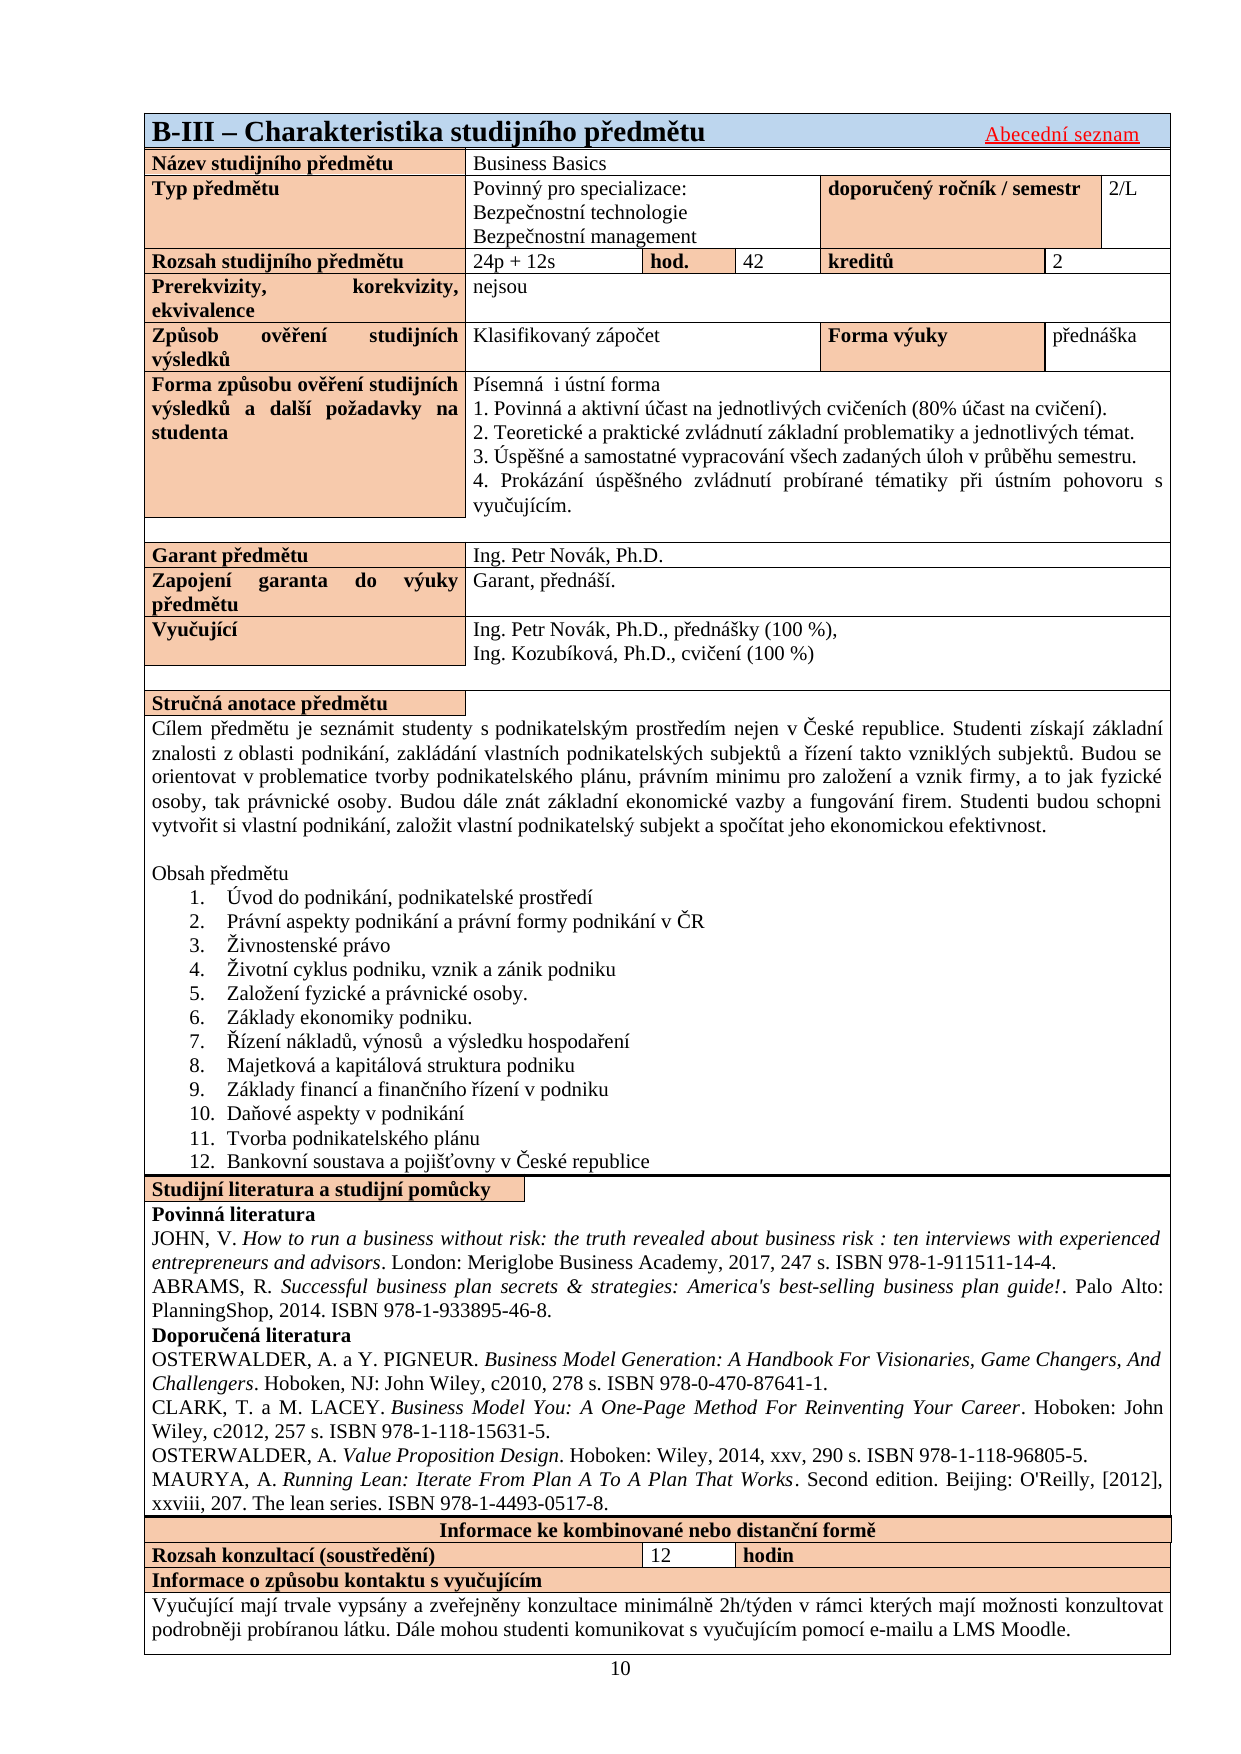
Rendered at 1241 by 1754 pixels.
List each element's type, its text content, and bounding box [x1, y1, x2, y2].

table_cell doporučený ročník / semestr [821, 176, 1101, 248]
table_cell Vyučující mají trvale vypsány a zveřejněny konzultace minimálně 2h/týden v rámci kterých mají možnosti konzultovat podrobněji probíranou látku. Dále mohou studenti komunikovat s vyučujícím pomocí e-mailu a LMS Moodle. [145, 1593, 1170, 1654]
table_cell [145, 665, 1170, 690]
table_cell 12 [643, 1543, 735, 1567]
table_cell Ing. Petr Novák, Ph.D., přednášky (100 %), Ing. Kozubíková, Ph.D., cvičení (100 %) [466, 617, 1170, 665]
table_cell 42 [736, 249, 820, 273]
table_cell kreditů [821, 249, 1044, 273]
table_cell Stručná anotace předmětu [145, 691, 465, 715]
table_cell [525, 1177, 1170, 1201]
table_cell Business Basics [466, 150, 1170, 174]
table_cell hodin [736, 1543, 1170, 1567]
table_cell nejsou [466, 274, 1170, 322]
table_cell Garant předmětu [145, 543, 465, 567]
table_cell Písemná i ústní forma 1. Povinná a aktivní účast na jednotlivých cvičeních (80% účast na cvičení). 2. Teoretické a praktické zvládnutí základní problematiky a jednotlivých témat. 3. Úspěšné a samostatné vypracování všech zadaných úloh v průběhu semestru. 4. Prokázání úspěšného zvládnutí probírané tématiky při ústním pohovoru s vyučujícím. [466, 372, 1170, 517]
table_cell Klasifikovaný zápočet [466, 323, 820, 371]
table_cell Garant, přednáší. [466, 568, 1170, 616]
table_header B-III – Charakteristika studijního předmětu [145, 114, 1170, 147]
table_cell 2 [1046, 249, 1170, 273]
table_cell Forma výuky [821, 323, 1044, 371]
table_cell Povinný pro specializace: Bezpečnostní technologie Bezpečnostní management [466, 176, 820, 248]
table_cell Zapojení garanta do výuky předmětu [145, 568, 465, 616]
table_cell Název studijního předmětu [145, 150, 465, 174]
table_cell 2/L [1102, 176, 1170, 248]
table_cell Forma způsobu ověření studijních výsledků a další požadavky na studenta [145, 372, 465, 517]
table_cell přednáška [1046, 323, 1170, 371]
table_cell Vyučující [145, 617, 465, 665]
table_cell 24p + 12s [466, 249, 642, 273]
table_cell Způsob ověření studijních výsledků [145, 323, 465, 371]
table_cell Typ předmětu [145, 176, 465, 248]
table_cell Rozsah studijního předmětu [145, 249, 465, 273]
table_cell Informace ke kombinované nebo distanční formě [145, 1518, 1171, 1542]
table_cell [145, 517, 1170, 542]
table_cell Informace o způsobu kontaktu s vyučujícím [145, 1568, 1170, 1592]
table_cell Studijní literatura a studijní pomůcky [145, 1177, 524, 1201]
table_cell [466, 691, 1170, 715]
table_cell hod. [643, 249, 735, 273]
table_cell Ing. Petr Novák, Ph.D. [466, 543, 1170, 567]
table_cell Rozsah konzultací (soustředění) [145, 1543, 642, 1567]
table_cell Povinná literatura JOHN, V. How to run a business without risk: the truth revealed about business risk : ten interviews with experienced entrepreneurs and advisors. London: Meriglobe Business Academy, 2017, 247 s. ISBN 978-1-911511-14-4. ABRAMS, R. Successful business plan secrets & strategies: America's best-selling business plan guide!. Palo Alto: PlanningShop, 2014. ISBN 978-1-933895-46-8. Doporučená literatura OSTERWALDER, A. a Y. PIGNEUR. Business Model Generation: A Handbook For Visionaries, Game Changers, And Challengers. Hoboken, NJ: John Wiley, c2010, 278 s. ISBN 978-0-470-87641-1. CLARK, T. a M. LACEY. Business Model You: A One-Page Method For Reinventing Your Career. Hoboken: John Wiley, c2012, 257 s. ISBN 978-1-118-15631-5. OSTERWALDER, A. Value Proposition Design. Hoboken: Wiley, 2014, xxv, 290 s. ISBN 978-1-118-96805-5. MAURYA, A. Running Lean: Iterate From Plan A To A Plan That Works. Second edition. Beijing: O'Reilly, [2012], xxviii, 207. The lean series. ISBN 978-1-4493-0517-8. [145, 1201, 1170, 1515]
table_cell Prerekvizity, korekvizity, ekvivalence [145, 274, 465, 322]
table_cell Cílem předmětu je seznámit studenty s podnikatelským prostředím nejen v České republice. Studenti získají základní znalosti z oblasti podnikání, zakládání vlastních podnikatelských subjektů a řízení takto vzniklých subjektů. Budou se orientovat v problematice tvorby podnikatelského plánu, právním minimu pro založení a vznik firmy, a to jak fyzické osoby, tak právnické osoby. Budou dále znát základní ekonomické vazby a fungování firem. Studenti budou schopni vytvořit si vlastní podnikání, založit vlastní podnikatelský subjekt a spočítat jeho ekonomickou efektivnost. Obsah předmětu Úvod do podnikání, podnikatelské prostředí Právní aspekty podnikání a právní formy podnikání v ČR Živnostenské právo Životní cyklus podniku, vznik a zánik podniku Založení fyzické a právnické osoby. Základy ekonomiky podniku. Řízení nákladů, výnosů a výsledku hospodaření Majetková a kapitálová struktura podniku Základy financí a finančního řízení v podniku Daňové aspekty v podnikání Tvorba podnikatelského plánu Bankovní soustava a pojišťovny v České republice [145, 715, 1170, 1173]
